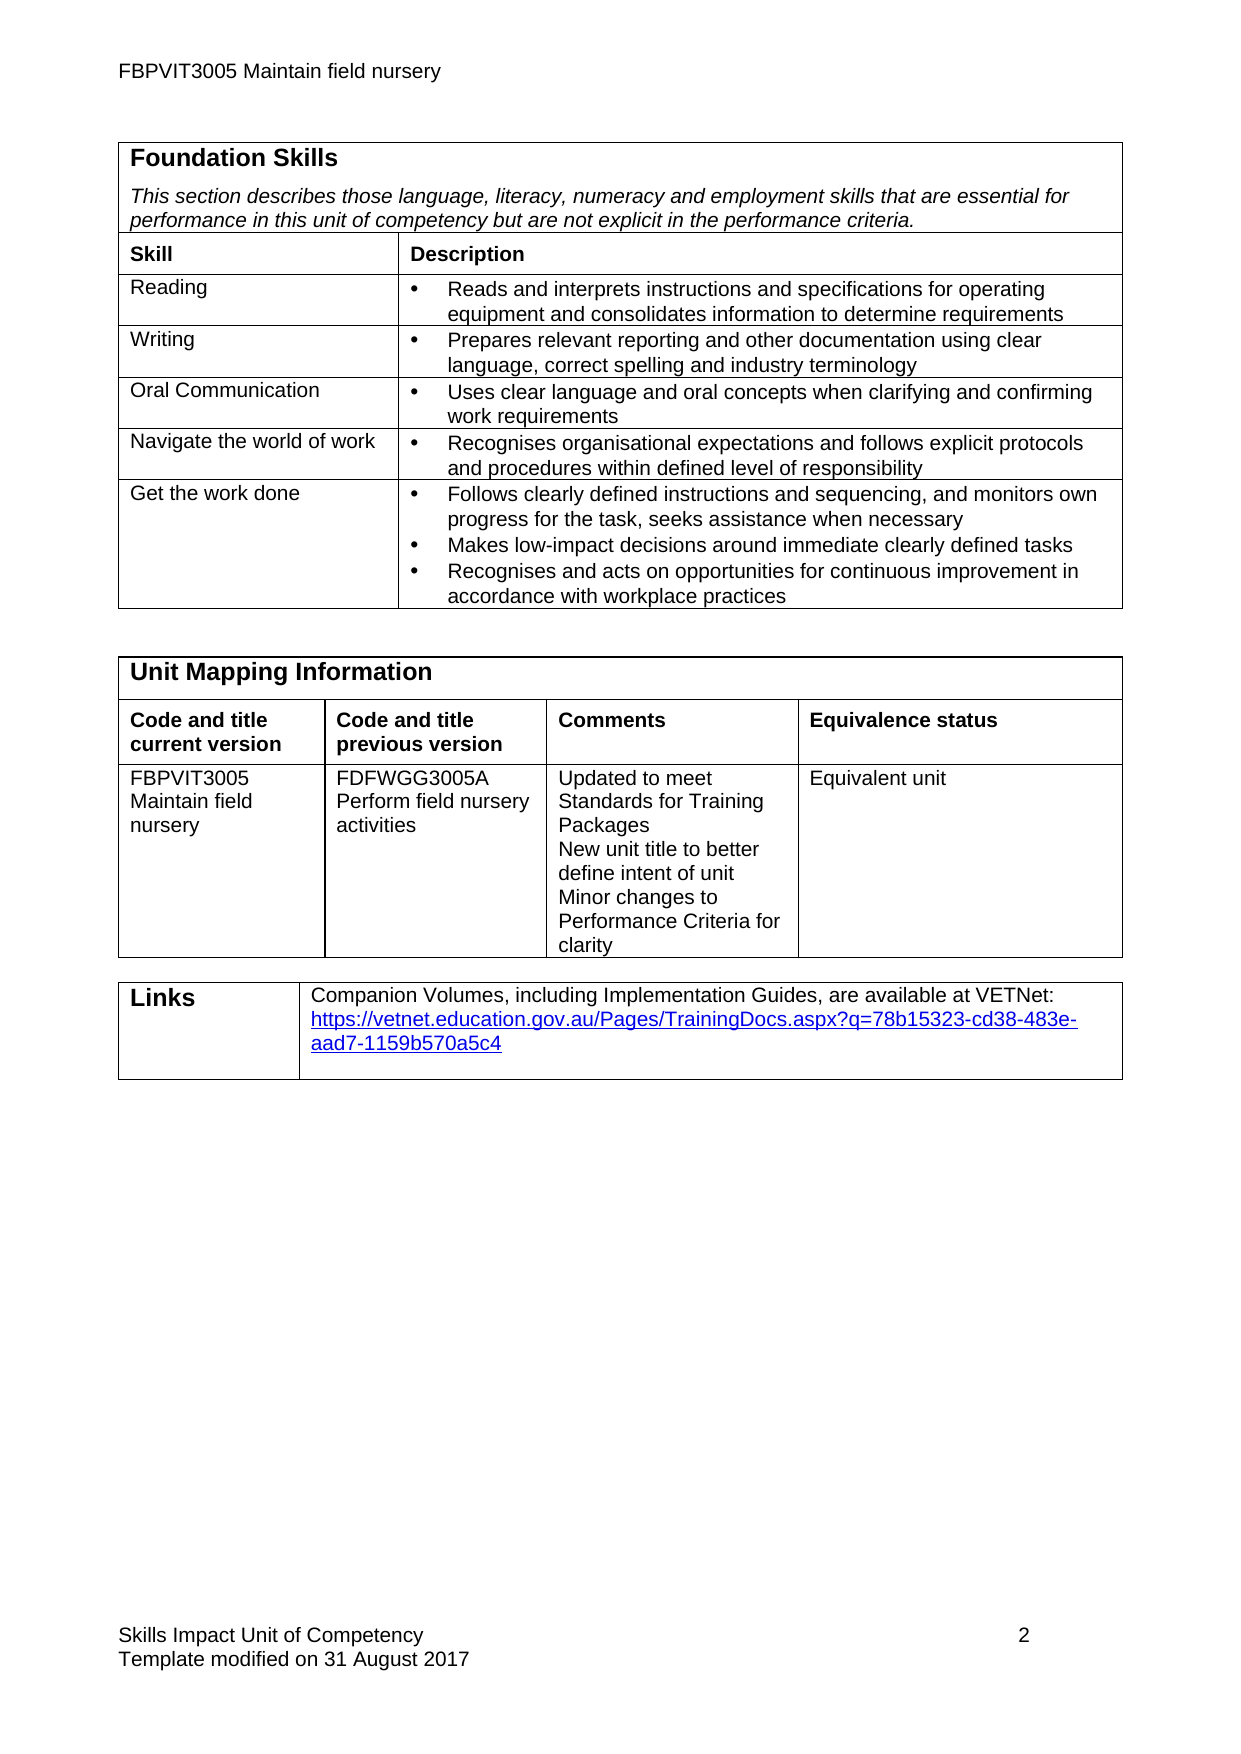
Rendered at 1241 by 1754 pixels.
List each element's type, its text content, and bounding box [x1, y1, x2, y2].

table_header Companion Volumes, including Implementation Guides, are available at VETNet: https://vetnet.education.gov.au/Pages/TrainingDocs.aspx?q=78b15323-cd38-483e-aad7-1159b570a5c4 [300, 983, 1122, 1079]
table_cell FBPVIT3005 Maintain field nursery [119, 765, 324, 957]
table_cell Writing [119, 326, 398, 377]
table_cell Prepares relevant reporting and other documentation using clear language, correct spelling and industry terminology [399, 326, 1122, 377]
table_cell Description [399, 233, 1122, 274]
table_cell Comments [547, 700, 798, 764]
table_header Unit Mapping Information [119, 658, 1122, 699]
table_cell Reading [119, 275, 398, 325]
table_cell Oral Communication [119, 378, 398, 428]
table_cell FDFWGG3005A Perform field nursery activities [326, 765, 546, 957]
table_cell Uses clear language and oral concepts when clarifying and confirming work requirements [399, 378, 1122, 428]
table_cell Equivalent unit [799, 765, 1122, 957]
table_header Foundation Skills This section describes those language, literacy, numeracy and employment skills that are essential for performance in this unit of competency but are not explicit in the performance criteria. [119, 143, 1122, 232]
table_cell Code and title previous version [326, 700, 546, 764]
table_cell Navigate the world of work [119, 429, 398, 479]
table_header Links [119, 983, 299, 1079]
table_cell Updated to meet Standards for Training Packages New unit title to better define intent of unit Minor changes to Performance Criteria for clarity [547, 765, 798, 957]
table_cell Equivalence status [799, 700, 1122, 764]
table_cell Get the work done [119, 480, 398, 607]
table_cell Code and title current version [119, 700, 324, 764]
table_cell Reads and interprets instructions and specifications for operating equipment and consolidates information to determine requirements [399, 275, 1122, 325]
table_cell Recognises organisational expectations and follows explicit protocols and procedures within defined level of responsibility [399, 429, 1122, 479]
table_cell Skill [119, 233, 398, 274]
table_cell Follows clearly defined instructions and sequencing, and monitors own progress for the task, seeks assistance when necessary Makes low-impact decisions around immediate clearly defined tasks Recognises and acts on opportunities for continuous improvement in accordance with workplace practices [399, 480, 1122, 607]
